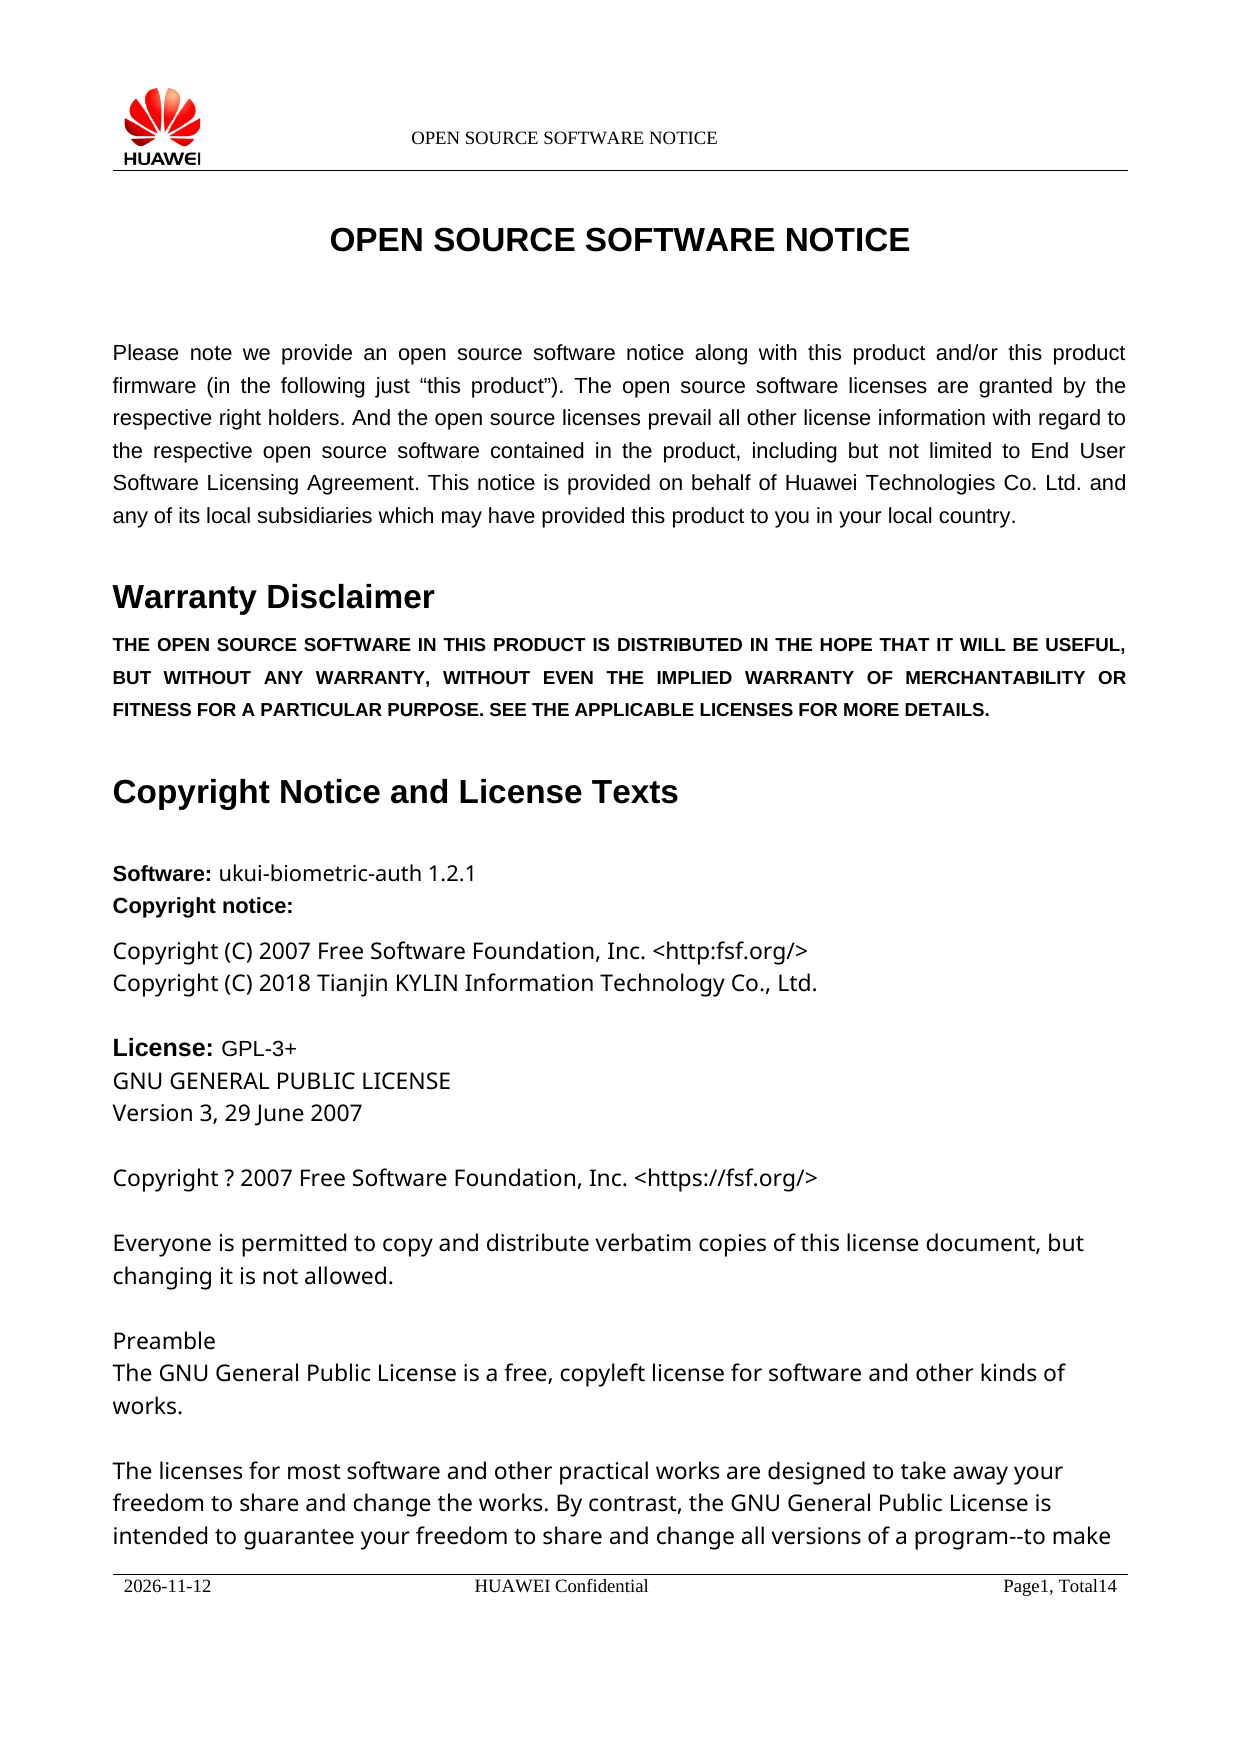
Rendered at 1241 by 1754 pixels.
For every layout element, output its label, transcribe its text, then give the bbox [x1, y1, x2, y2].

picture [124, 88, 201, 165]
text Copyright ? 2007 Free Software Foundation, Inc. <https://fsf.org/> [112, 1161, 1128, 1194]
text License: GPL-3+ [112, 1031, 1128, 1064]
text Everyone is permitted to copy and distribute verbatim copies of this license document, but changing it is not allowed. [112, 1226, 1128, 1291]
text GNU GENERAL PUBLIC LICENSE [112, 1064, 1128, 1096]
text Version 3, 29 June 2007 [112, 1096, 1128, 1129]
text The GNU General Public License is a free, copyleft license for software and other kinds of works. [112, 1356, 1128, 1421]
text Warranty Disclaimer [112, 564, 1128, 629]
text Copyright Notice and License Texts [112, 759, 1128, 824]
text Please note we provide an open source software notice along with this product and/or this product firmware (in the following just “this product”). The open source software licenses are granted by the respective right holders. And the open source licenses prevail all other license information with regard to the respective open source software contained in the product, including but not limited to End User Software Licensing Agreement. This notice is provided on behalf of Huawei Technologies Co. Ltd. and any of its local subsidiaries which may have provided this product to you in your local country. [112, 336, 1128, 531]
title Software: ukui-biometric-auth 1.2.1 [112, 856, 1128, 889]
text Preamble [112, 1324, 1128, 1356]
text Copyright notice: [112, 889, 1128, 921]
text Copyright (C) 2007 Free Software Foundation, Inc. <http:fsf.org/> Copyright (C) 2018 Tianjin KYLIN Information Technology Co., Ltd. [112, 934, 1128, 1031]
text The open source software in this product is distributed in the hope that it will be useful, but WITHOUT ANY WARRANTY, without even the implied warranty of MERCHANTABILITY or FITNESS FOR A PARTICULAR PURPOSE. See the applicable licenses for more details. [112, 629, 1128, 726]
text OPEN SOURCE SOFTWARE NOTICE [112, 206, 1128, 271]
